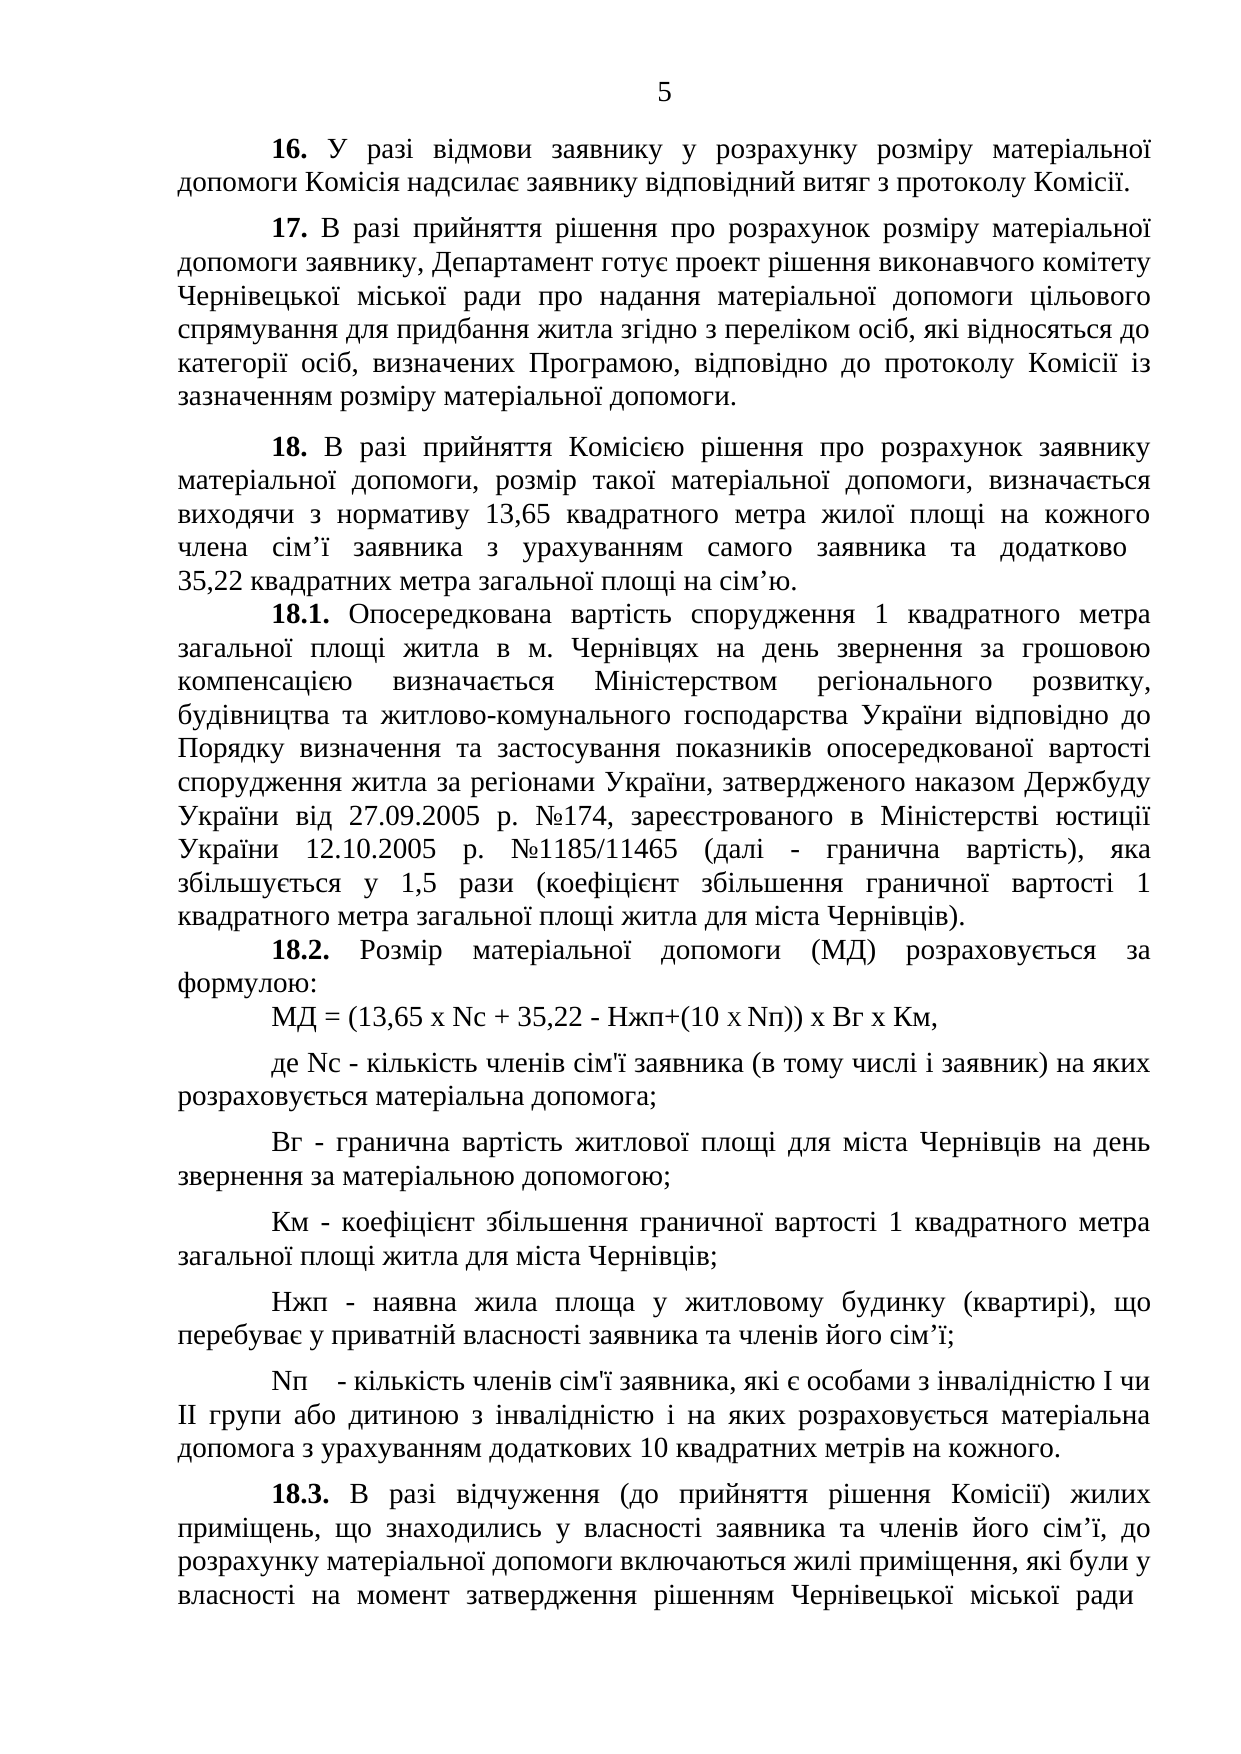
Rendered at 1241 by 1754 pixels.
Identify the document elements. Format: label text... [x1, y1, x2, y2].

text МД = (13,65 х Nc + 35,22 - Нжп+(10 Х Nп)) х Вг х Км, [177, 999, 1152, 1032]
text 18.1. Опосередкована вартість спорудження 1 квадратного метра загальної площі житла в м. Чернівцях на день звернення за грошовою компенсацією визначається Міністерством регіонального розвитку, будівництва та житлово-комунального господарства України відповідно до Порядку визначення та застосування показників опосередкованої вартості спорудження житла за регіонами України, затвердженого наказом Держбуду України від 27.09.2005 р. №174, зареєстрованого в Міністерстві юстиції України 12.10.2005 р. №1185/11465 (далі - гранична вартість), яка збільшується у 1,5 рази (коефіцієнт збільшення граничної вартості 1 квадратного метра загальної площі житла для міста Чернівців). [177, 596, 1152, 932]
text 16. У разі відмови заявнику у розрахунку розміру матеріальної допомоги Комісія надсилає заявнику відповідний витяг з протоколу Комісії. [177, 131, 1152, 198]
text Нжп - наявна жила площа у житловому будинку (квартирі), що перебуває у приватній власності заявника та членів його сім’ї; [177, 1284, 1152, 1351]
text Вг - гранична вартість житлової площі для міста Чернівців на день звернення за матеріальною допомогою; [177, 1124, 1152, 1192]
text 18.2. Розмір матеріальної допомоги (МД) розраховується за формулою: [177, 932, 1152, 999]
text де Nc - кількість членів сім'ї заявника (в тому числі і заявник) на яких розраховується матеріальна допомога; [177, 1045, 1152, 1112]
text Nп - кількість членів сім'ї заявника, які є особами з інвалідністю І чи ІІ групи або дитиною з інвалідністю і на яких розраховується матеріальна допомога з урахуванням додаткових 10 квадратних метрів на кожного. [177, 1363, 1152, 1464]
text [177, 1476, 1152, 1611]
text Км - коефіцієнт збільшення граничної вартості 1 квадратного метра загальної площі житла для міста Чернівців; [177, 1204, 1152, 1271]
text 17. В разі прийняття рішення про розрахунок розміру матеріальної допомоги заявнику, Департамент готує проект рішення виконавчого комітету Чернівецької міської ради про надання матеріальної допомоги цільового спрямування для придбання житла згідно з переліком осіб, які відносяться до категорії осіб, визначених Програмою, відповідно до протоколу Комісії із зазначенням розміру матеріальної допомоги. [177, 211, 1152, 412]
text 18. В разі прийняття Комісією рішення про розрахунок заявнику матеріальної допомоги, розмір такої матеріальної допомоги, визначається виходячи з нормативу 13,65 квадратного метра жилої площі на кожного члена сім’ї заявника з урахуванням самого заявника та додатково 35,22 квадратних метра загальної площі на сім’ю. [177, 429, 1152, 596]
